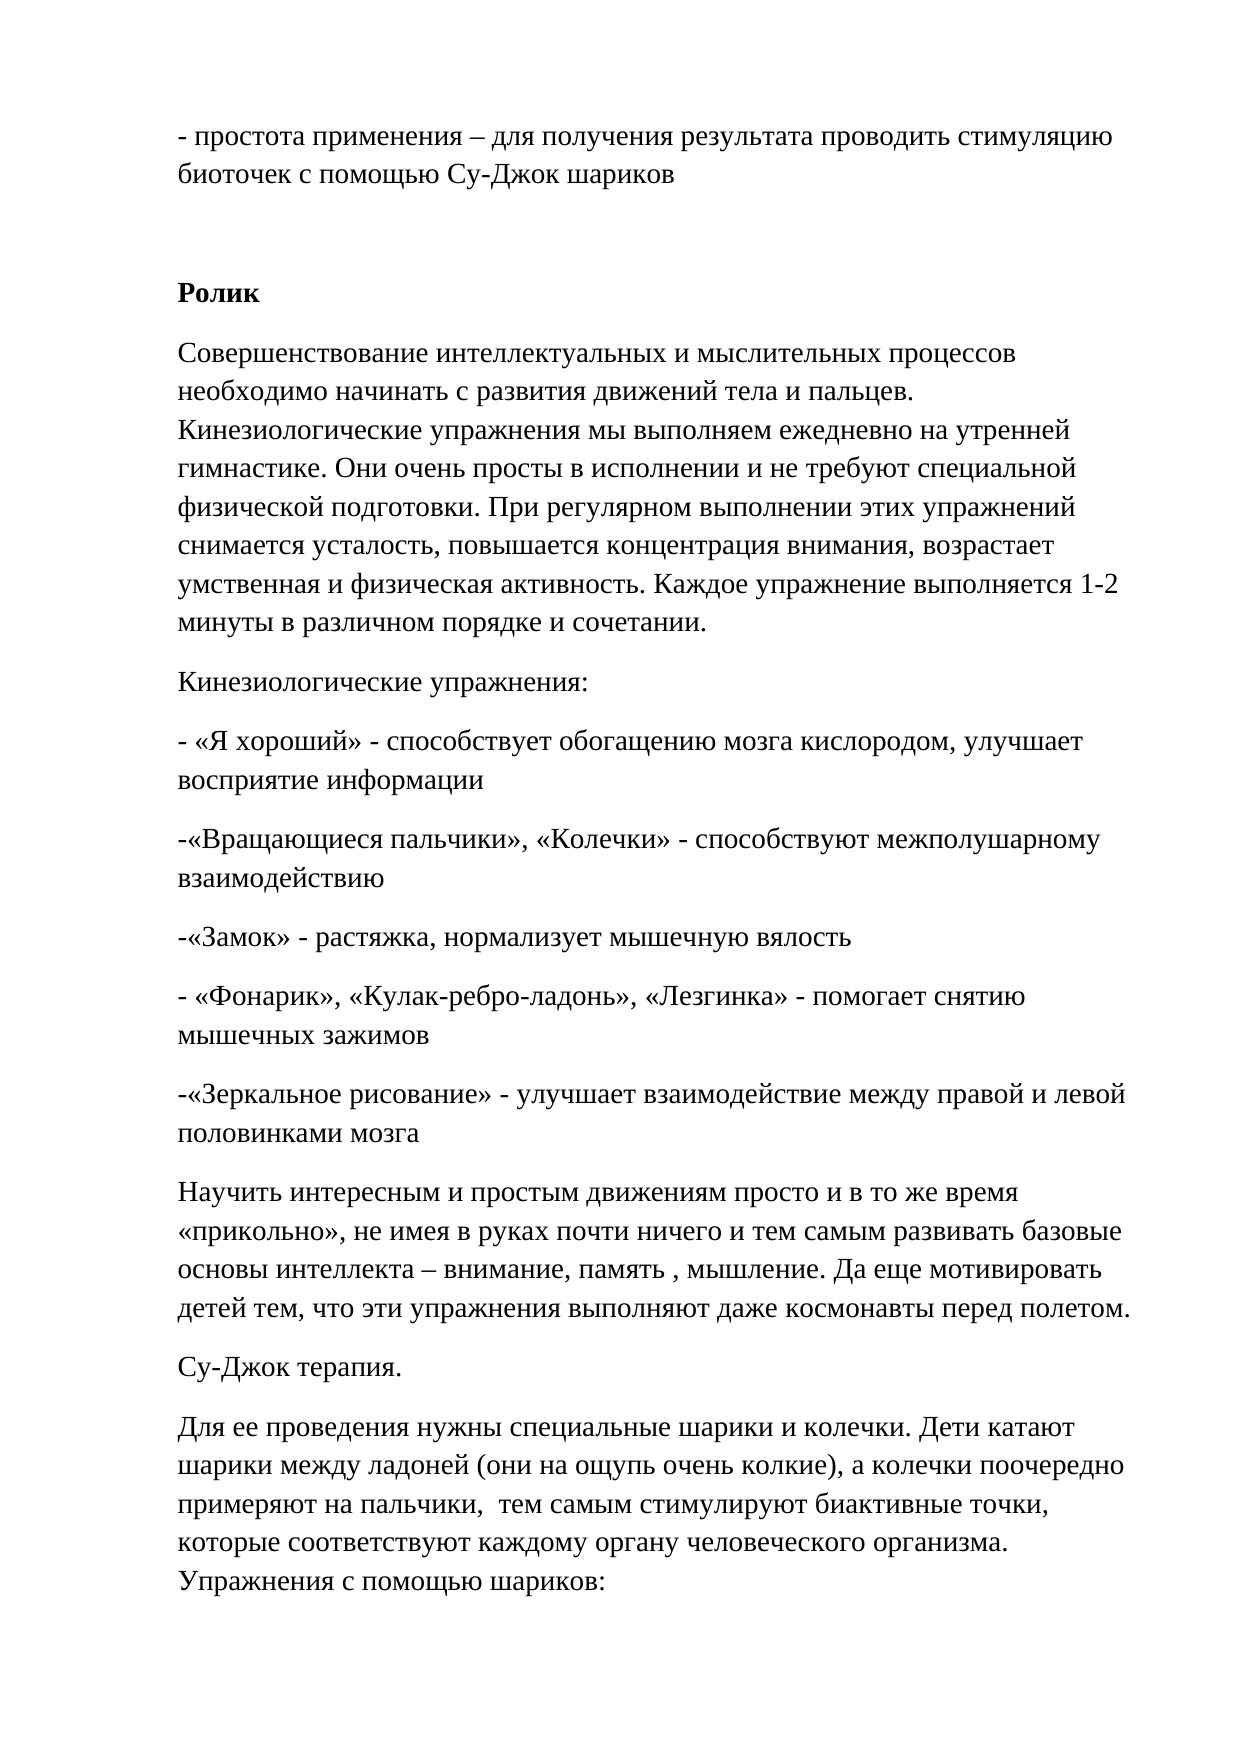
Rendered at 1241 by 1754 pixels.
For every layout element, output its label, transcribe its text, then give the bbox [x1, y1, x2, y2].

text Научить интересным и простым движениям просто и в то же время «прикольно», не имея в руках почти ничего и тем самым развивать базовые основы интеллекта – внимание, память , мышление. Да еще мотивировать детей тем, что эти упражнения выполняют даже космонавты перед полетом. [177, 1174, 1152, 1323]
text -«Зеркальное рисование» - улучшает взаимодействие между правой и левой половинками мозга [177, 1076, 1152, 1148]
text - «Я хороший» - способствует обогащению мозга кислородом, улучшает восприятие информации [177, 723, 1152, 795]
text Ролик [177, 275, 1152, 309]
text Су-Джок терапия. [177, 1349, 1152, 1383]
text -«Замок» - растяжка, нормализует мышечную вялость [177, 919, 1152, 953]
text Кинезиологические упражнения: [177, 664, 1152, 697]
text -«Вращающиеся пальчики», «Колечки» - способствуют межполушарному взаимодействию [177, 821, 1152, 893]
text Для ее проведения нужны специальные шарики и колечки. Дети катают шарики между ладоней (они на ощупь очень колкие), а колечки поочередно примеряют на пальчики, тем самым стимулируют биактивные точки, которые соответствуют каждому органу человеческого организма. Упражнения с помощью шариков: [177, 1409, 1152, 1596]
text - простота применения – для получения результата проводить стимуляцию биоточек с помощью Су-Джок шариков [177, 118, 1152, 190]
text Совершенствование интеллектуальных и мыслительных процессов необходимо начинать с развития движений тела и пальцев. Кинезиологические упражнения мы выполняем ежедневно на утренней гимнастике. Они очень просты в исполнении и не требуют специальной физической подготовки. При регулярном выполнении этих упражнений снимается усталость, повышается концентрация внимания, возрастает умственная и физическая активность. Каждое упражнение выполняется 1-2 минуты в различном порядке и сочетании. [177, 335, 1152, 638]
text - «Фонарик», «Кулак-ребро-ладонь», «Лезгинка» - помогает снятию мышечных зажимов [177, 978, 1152, 1051]
